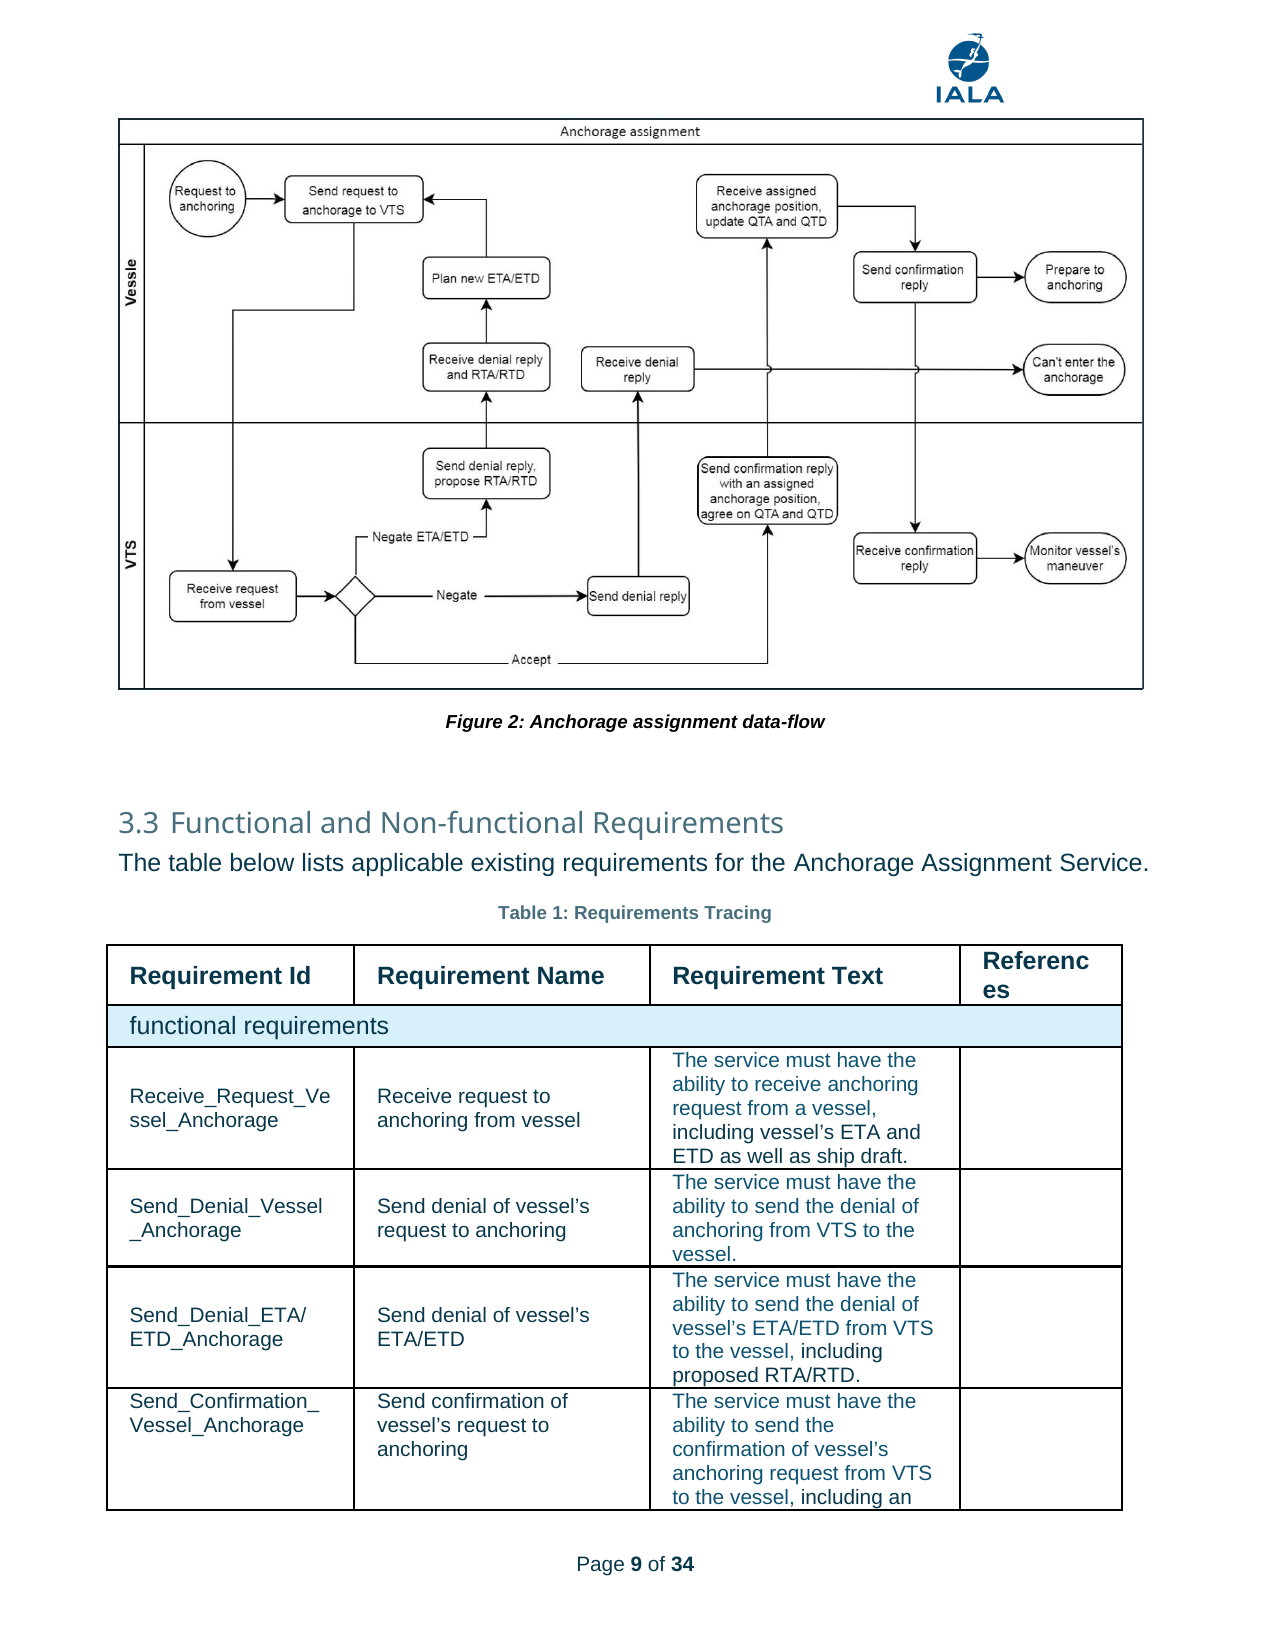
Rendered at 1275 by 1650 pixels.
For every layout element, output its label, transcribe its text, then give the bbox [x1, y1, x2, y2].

table_cell Send denial of vessel’s request to anchoring [355, 1170, 649, 1265]
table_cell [355, 1389, 649, 1509]
picture [921, 25, 1016, 118]
text The table below lists applicable existing requirements for the Anchorage Assignment Service. [118, 848, 1152, 877]
table_header Requirement Name [355, 946, 649, 1004]
table_cell Send_Denial_ETA/ETD_Anchorage [108, 1268, 353, 1387]
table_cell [108, 1389, 353, 1509]
table_cell Send denial of vessel’s ETA/ETD [355, 1268, 649, 1387]
table_cell The service must have the ability to send the denial of anchoring from VTS to the vessel. [651, 1170, 959, 1265]
table_cell [961, 1389, 1121, 1509]
table_cell The service must have the ability to send the denial of vessel’s ETA/ETD from VTS to the vessel, including proposed RTA/RTD. [651, 1268, 959, 1387]
table_cell Receive request to anchoring from vessel [355, 1048, 649, 1167]
text Figure 2: Anchorage assignment data-flow [118, 710, 1152, 732]
text Table 1: Requirements Tracing [118, 902, 1152, 923]
table_cell [961, 1048, 1121, 1167]
subtitle Functional and Non-functional Requirements [118, 802, 1152, 842]
table_header References [961, 946, 1121, 1004]
table_header Requirement Text [651, 946, 959, 1004]
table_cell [651, 1389, 959, 1509]
picture [119, 119, 1143, 689]
table_cell The service must have the ability to receive anchoring request from a vessel, including vessel’s ETA and ETD as well as ship draft. [651, 1048, 959, 1167]
table_cell Receive_Request_Vessel_Anchorage [108, 1048, 353, 1167]
table_cell Send_Denial_Vessel_Anchorage [108, 1170, 353, 1265]
table_cell [961, 1170, 1121, 1265]
table_header Requirement Id [108, 946, 353, 1004]
table_cell functional requirements [108, 1006, 1121, 1046]
table_cell [961, 1268, 1121, 1387]
